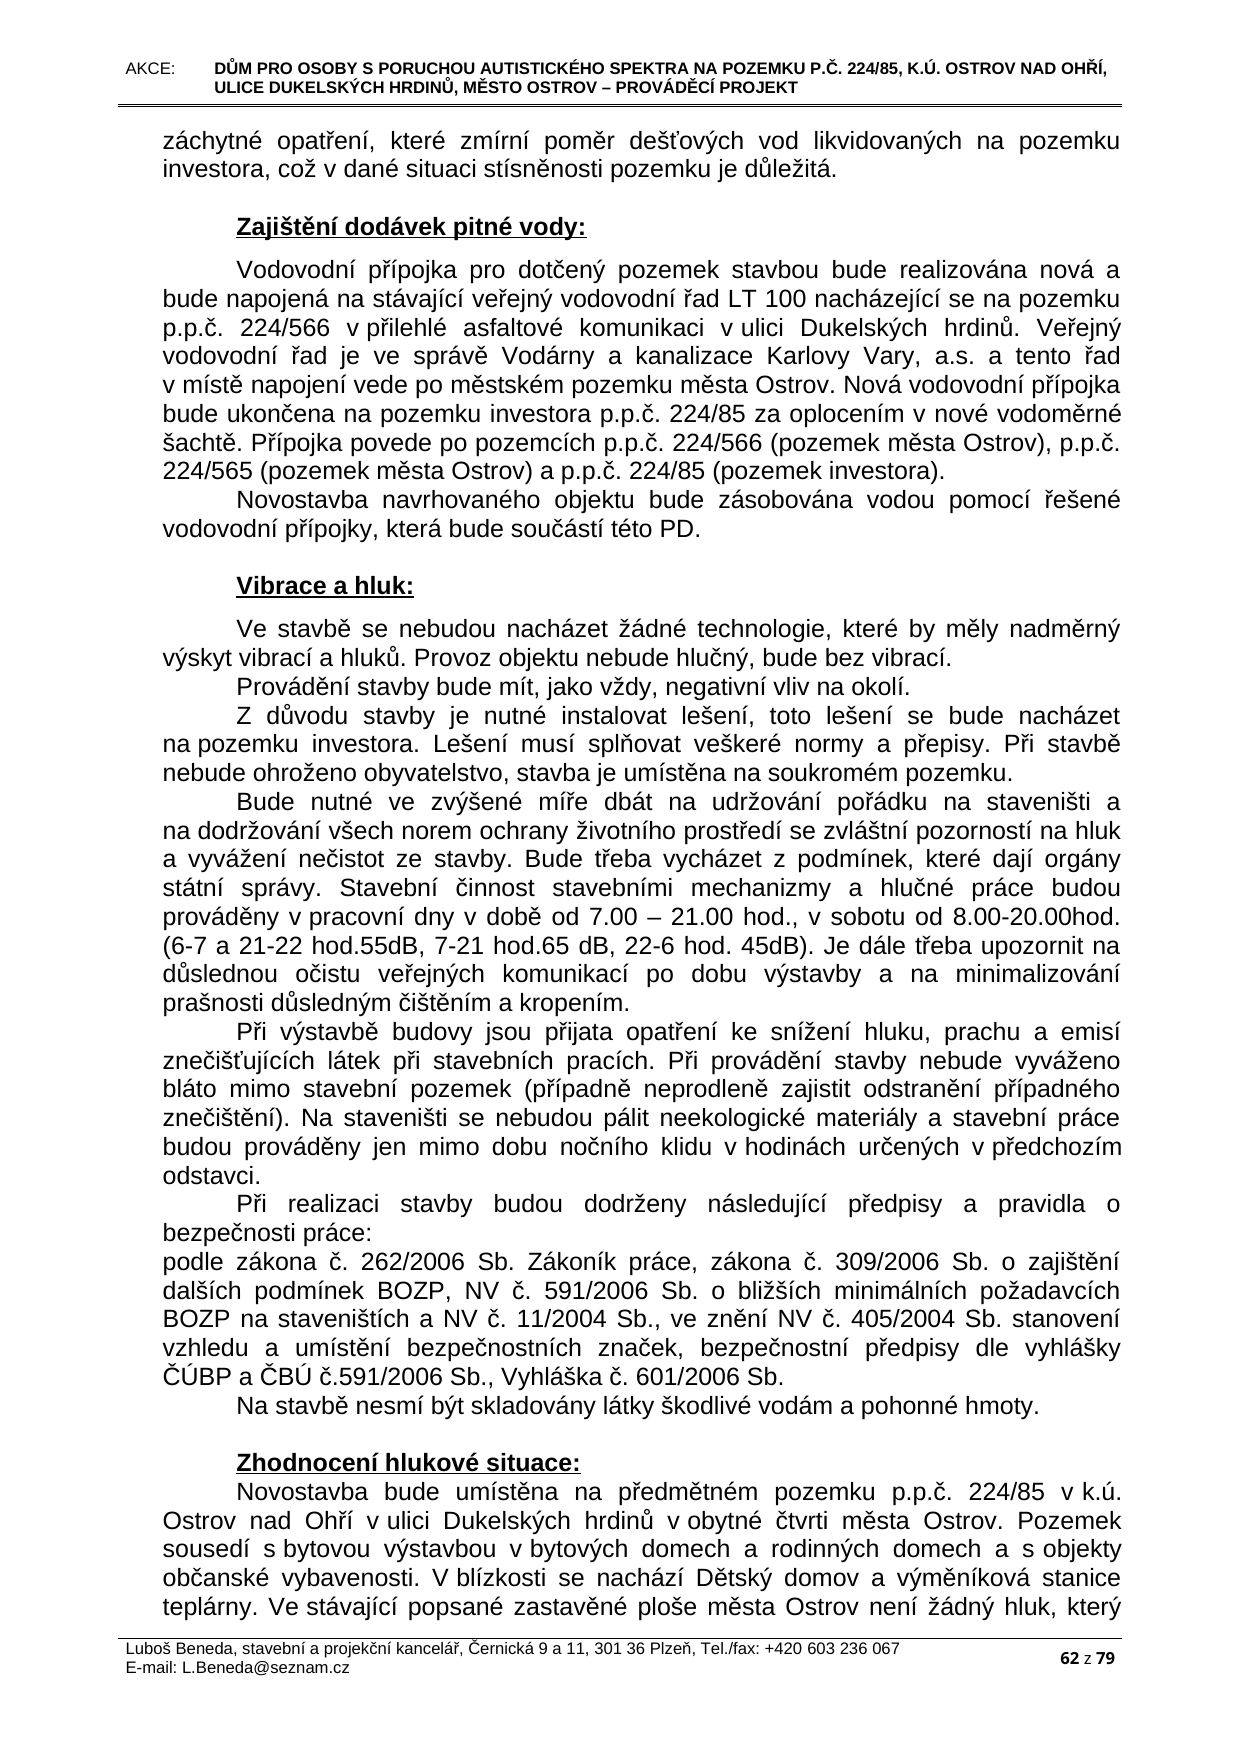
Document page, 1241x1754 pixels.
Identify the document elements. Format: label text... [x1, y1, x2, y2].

text Při výstavbě budovy jsou přijata opatření ke snížení hluku, prachu a emisí znečišťujících látek při stavebních pracích. Při provádění stavby nebude vyváženo bláto mimo stavební pozemek (případně neprodleně zajistit odstranění případného znečištění). Na staveništi se nebudou pálit neekologické materiály a stavební práce budou prováděny jen mimo dobu nočního klidu v hodinách určených v předchozím odstavci. [162, 1017, 1122, 1189]
text podle zákona č. 262/2006 Sb. Zákoník práce, zákona č. 309/2006 Sb. o zajištění dalších podmínek BOZP, NV č. 591/2006 Sb. o bližších minimálních požadavcích BOZP na staveništích a NV č. 11/2004 Sb., ve znění NV č. 405/2004 Sb. stanovení vzhledu a umístění bezpečnostních značek, bezpečnostní předpisy dle vyhlášky ČÚBP a ČBÚ č.591/2006 Sb., Vyhláška č. 601/2006 Sb. [162, 1247, 1122, 1391]
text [162, 1477, 1122, 1621]
text Provádění stavby bude mít, jako vždy, negativní vliv na okolí. [162, 672, 1122, 701]
text Vodovodní přípojka pro dotčený pozemek stavbou bude realizována nová a bude napojená na stávající veřejný vodovodní řad LT 100 nacházející se na pozemku p.p.č. 224/566 v přilehlé asfaltové komunikaci v ulici Dukelských hrdinů. Veřejný vodovodní řad je ve správě Vodárny a kanalizace Karlovy Vary, a.s. a tento řad v místě napojení vede po městském pozemku města Ostrov. Nová vodovodní přípojka bude ukončena na pozemku investora p.p.č. 224/85 za oplocením v nové vodoměrné šachtě. Přípojka povede po pozemcích p.p.č. 224/566 (pozemek města Ostrov), p.p.č. 224/565 (pozemek města Ostrov) a p.p.č. 224/85 (pozemek investora). [162, 255, 1122, 485]
text Zajištění dodávek pitné vody: [162, 212, 1122, 241]
text Z důvodu stavby je nutné instalovat lešení, toto lešení se bude nacházet na pozemku investora. Lešení musí splňovat veškeré normy a přepisy. Při stavbě nebude ohroženo obyvatelstvo, stavba je umístěna na soukromém pozemku. [162, 701, 1122, 787]
text Při realizaci stavby budou dodrženy následující předpisy a pravidla o bezpečnosti práce: [162, 1189, 1122, 1247]
text Ve stavbě se nebudou nacházet žádné technologie, které by měly nadměrný výskyt vibrací a hluků. Provoz objektu nebude hlučný, bude bez vibrací. [162, 614, 1122, 672]
text Na stavbě nesmí být skladovány látky škodlivé vodám a pohonné hmoty. [162, 1391, 1122, 1419]
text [162, 126, 1122, 183]
text Bude nutné ve zvýšené míře dbát na udržování pořádku na staveništi a na dodržování všech norem ochrany životního prostředí se zvláštní pozorností na hluk a vyvážení nečistot ze stavby. Bude třeba vycházet z podmínek, které dají orgány státní správy. Stavební činnost stavebními mechanizmy a hlučné práce budou prováděny v pracovní dny v době od 7.00 – 21.00 hod., v sobotu od 8.00-20.00hod. (6-7 a 21-22 hod.55dB, 7-21 hod.65 dB, 22-6 hod. 45dB). Je dále třeba upozornit na důslednou očistu veřejných komunikací po dobu výstavby a na minimalizování prašnosti důsledným čištěním a kropením. [162, 787, 1122, 1017]
text Zhodnocení hlukové situace: [162, 1448, 1122, 1477]
text Vibrace a hluk: [162, 571, 1122, 600]
text Novostavba navrhovaného objektu bude zásobována vodou pomocí řešené vodovodní přípojky, která bude součástí této PD. [162, 485, 1122, 543]
